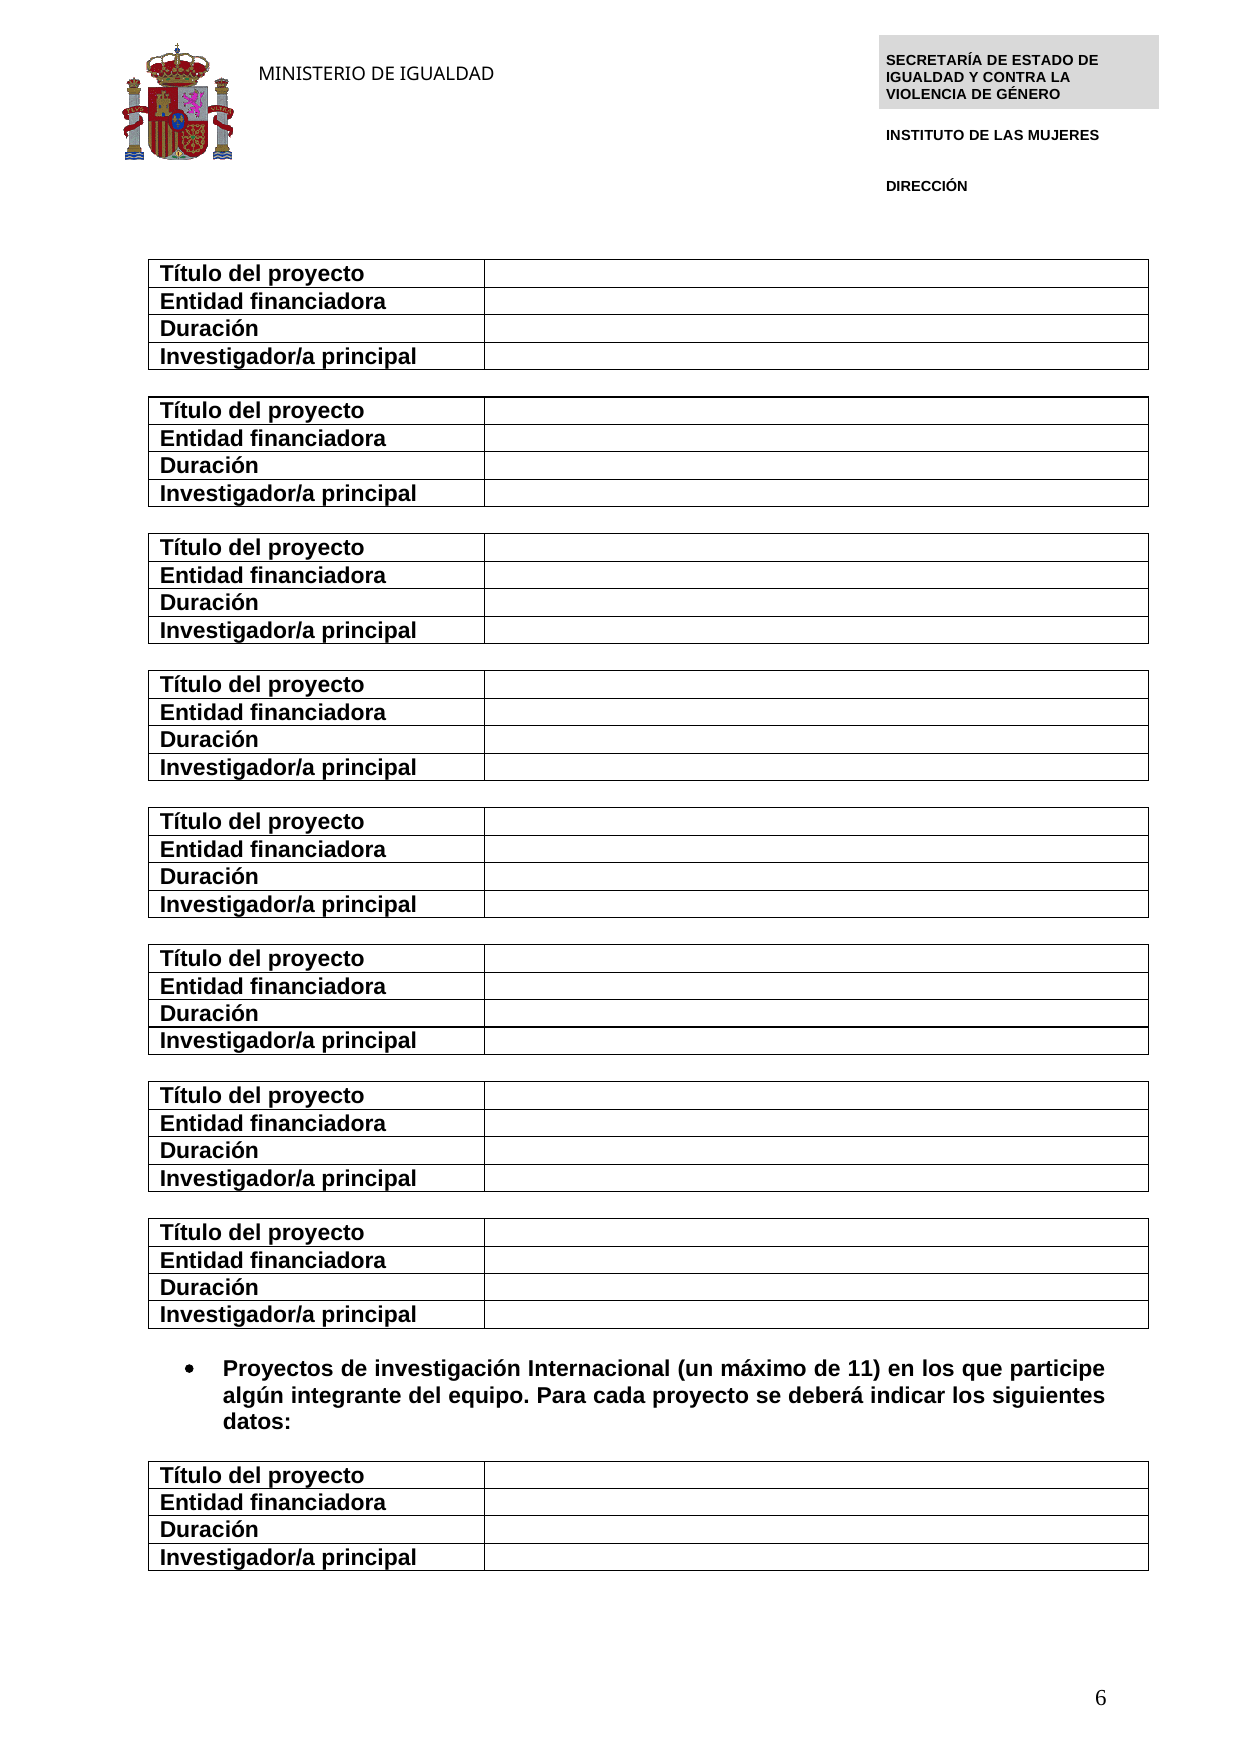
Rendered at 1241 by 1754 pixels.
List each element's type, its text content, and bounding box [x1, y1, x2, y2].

table_cell [485, 1247, 1148, 1273]
table_cell Investigador/a principal [149, 1028, 484, 1054]
table_cell Investigador/a principal [149, 1544, 484, 1570]
table_header [485, 534, 1148, 561]
table_header [485, 260, 1148, 287]
table_cell [485, 836, 1148, 862]
table_header [485, 808, 1148, 835]
picture [115, 42, 241, 160]
table_cell [485, 1165, 1148, 1191]
table_header [485, 1462, 1148, 1488]
table_cell Duración [149, 1274, 484, 1300]
table_header [485, 671, 1148, 698]
table_cell Investigador/a principal [149, 480, 484, 506]
table_cell Investigador/a principal [149, 754, 484, 780]
table_header [485, 945, 1148, 972]
table_cell Investigador/a principal [149, 891, 484, 917]
table_cell [485, 1489, 1148, 1515]
table_cell Entidad financiadora [149, 1247, 484, 1273]
table_cell Entidad financiadora [149, 1489, 484, 1515]
table_cell Duración [149, 1137, 484, 1163]
table_cell [485, 1516, 1148, 1543]
table_cell [485, 1274, 1148, 1300]
table_header [485, 1082, 1148, 1109]
table_cell Duración [149, 726, 484, 752]
table_cell Duración [149, 1000, 484, 1026]
table_header Título del proyecto [149, 808, 484, 835]
table_cell Entidad financiadora [149, 836, 484, 862]
table_cell Duración [149, 589, 484, 616]
table_header Título del proyecto [149, 1219, 484, 1246]
table_header Título del proyecto [149, 1462, 484, 1488]
table_cell [485, 480, 1148, 506]
table_cell [485, 589, 1148, 616]
table_cell [485, 617, 1148, 643]
table_cell [485, 562, 1148, 588]
table_header [485, 398, 1148, 424]
table_header Título del proyecto [149, 671, 484, 698]
table_cell Entidad financiadora [149, 1110, 484, 1136]
table_cell [485, 288, 1148, 314]
table_cell Entidad financiadora [149, 699, 484, 725]
table_cell Entidad financiadora [149, 288, 484, 314]
table_header Título del proyecto [149, 534, 484, 561]
table_cell Entidad financiadora [149, 973, 484, 999]
table_cell [485, 891, 1148, 917]
table_cell [485, 315, 1148, 342]
table_cell Duración [149, 863, 484, 889]
table_cell Investigador/a principal [149, 1301, 484, 1328]
table_cell Investigador/a principal [149, 1165, 484, 1191]
table_cell [485, 863, 1148, 889]
table_cell Entidad financiadora [149, 425, 484, 451]
table_cell [485, 973, 1148, 999]
table_cell [485, 1301, 1148, 1328]
table_header Título del proyecto [149, 1082, 484, 1109]
table_header Título del proyecto [149, 260, 484, 287]
table_header [485, 1219, 1148, 1246]
table_cell Duración [149, 315, 484, 342]
table_cell Entidad financiadora [149, 562, 484, 588]
table_cell [485, 452, 1148, 478]
table_cell [485, 343, 1148, 369]
table_cell [485, 1028, 1148, 1054]
table_header Título del proyecto [149, 945, 484, 972]
table_header Título del proyecto [149, 398, 484, 424]
table_cell Investigador/a principal [149, 343, 484, 369]
table_cell [485, 1000, 1148, 1026]
table_cell Investigador/a principal [149, 617, 484, 643]
list Proyectos de investigación Internacional (un máximo de 11) en los que participe algún integrante del equipo. Para cada proyecto se deberá indicar los siguientes datos: [185, 1355, 1106, 1434]
table_cell [485, 699, 1148, 725]
table_cell Duración [149, 1516, 484, 1543]
table_cell [485, 1137, 1148, 1163]
table_cell [485, 754, 1148, 780]
table_cell [485, 726, 1148, 752]
table_cell [485, 425, 1148, 451]
table_cell [485, 1544, 1148, 1570]
table_cell [485, 1110, 1148, 1136]
table_cell Duración [149, 452, 484, 478]
